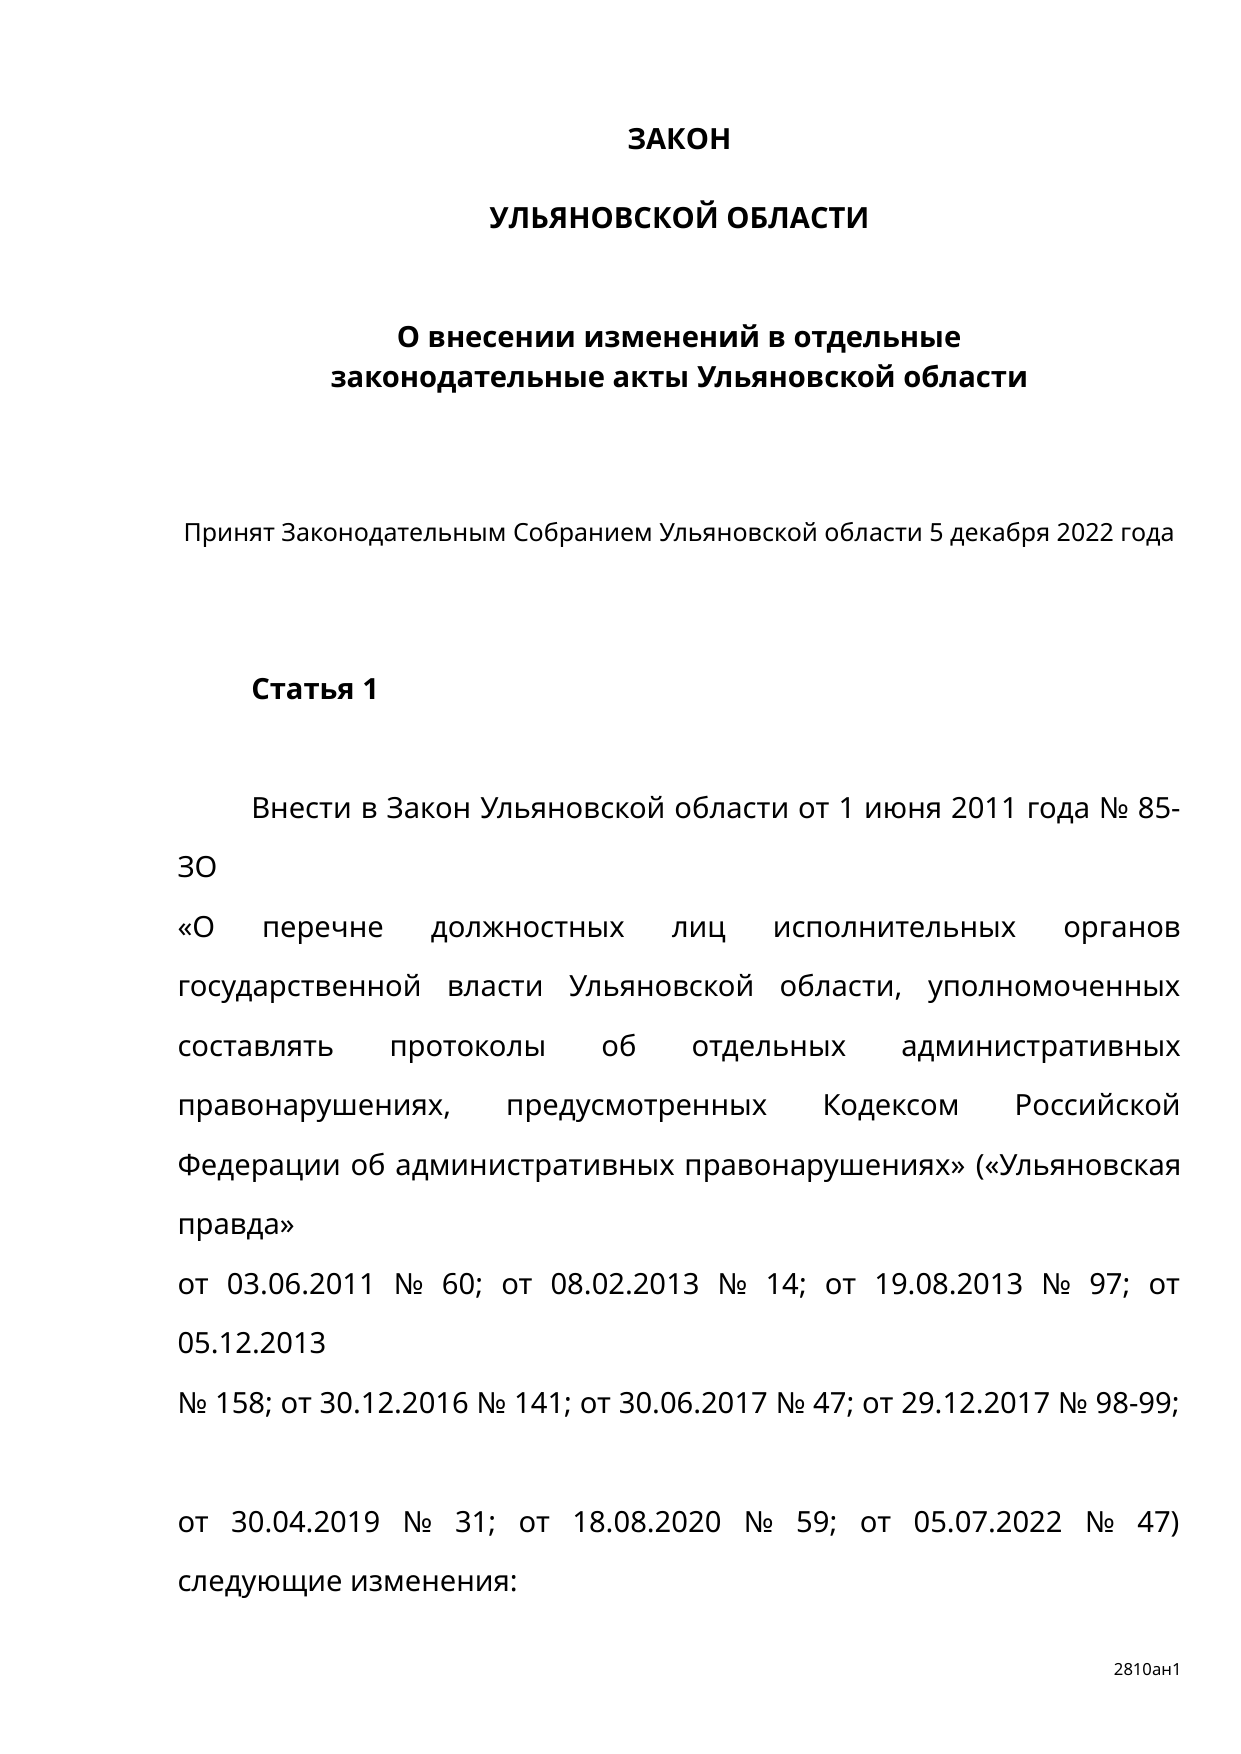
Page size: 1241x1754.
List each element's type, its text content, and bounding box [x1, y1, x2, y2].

title УЛЬЯНОВСКОЙ ОБЛАСТИ [177, 197, 1181, 237]
text Принят Законодательным Собранием Ульяновской области 5 декабря 2022 года [177, 515, 1181, 549]
text Внести в Закон Ульяновской области от 1 июня 2011 года № 85-ЗО «О перечне должностных лиц исполнительных органов государственной власти Ульяновской области, уполномоченных составлять протоколы об отдельных административных правонарушениях, предусмотренных Кодексом Российской Федерации об административных правонарушениях» («Ульяновская правда» от 03.06.2011 № 60; от 08.02.2013 № 14; от 19.08.2013 № 97; от 05.12.2013 № 158; от 30.12.2016 № 141; от 30.06.2017 № 47; от 29.12.2017 № 98-99; от 30.04.2019 № 31; от 18.08.2020 № 59; от 05.07.2022 № 47) следующие изменения: [177, 787, 1181, 1600]
text О внесении изменений в отдельные законодательные акты Ульяновской области [177, 317, 1181, 396]
text Статья 1 [177, 668, 1181, 708]
title ЗАКОН [177, 118, 1181, 158]
